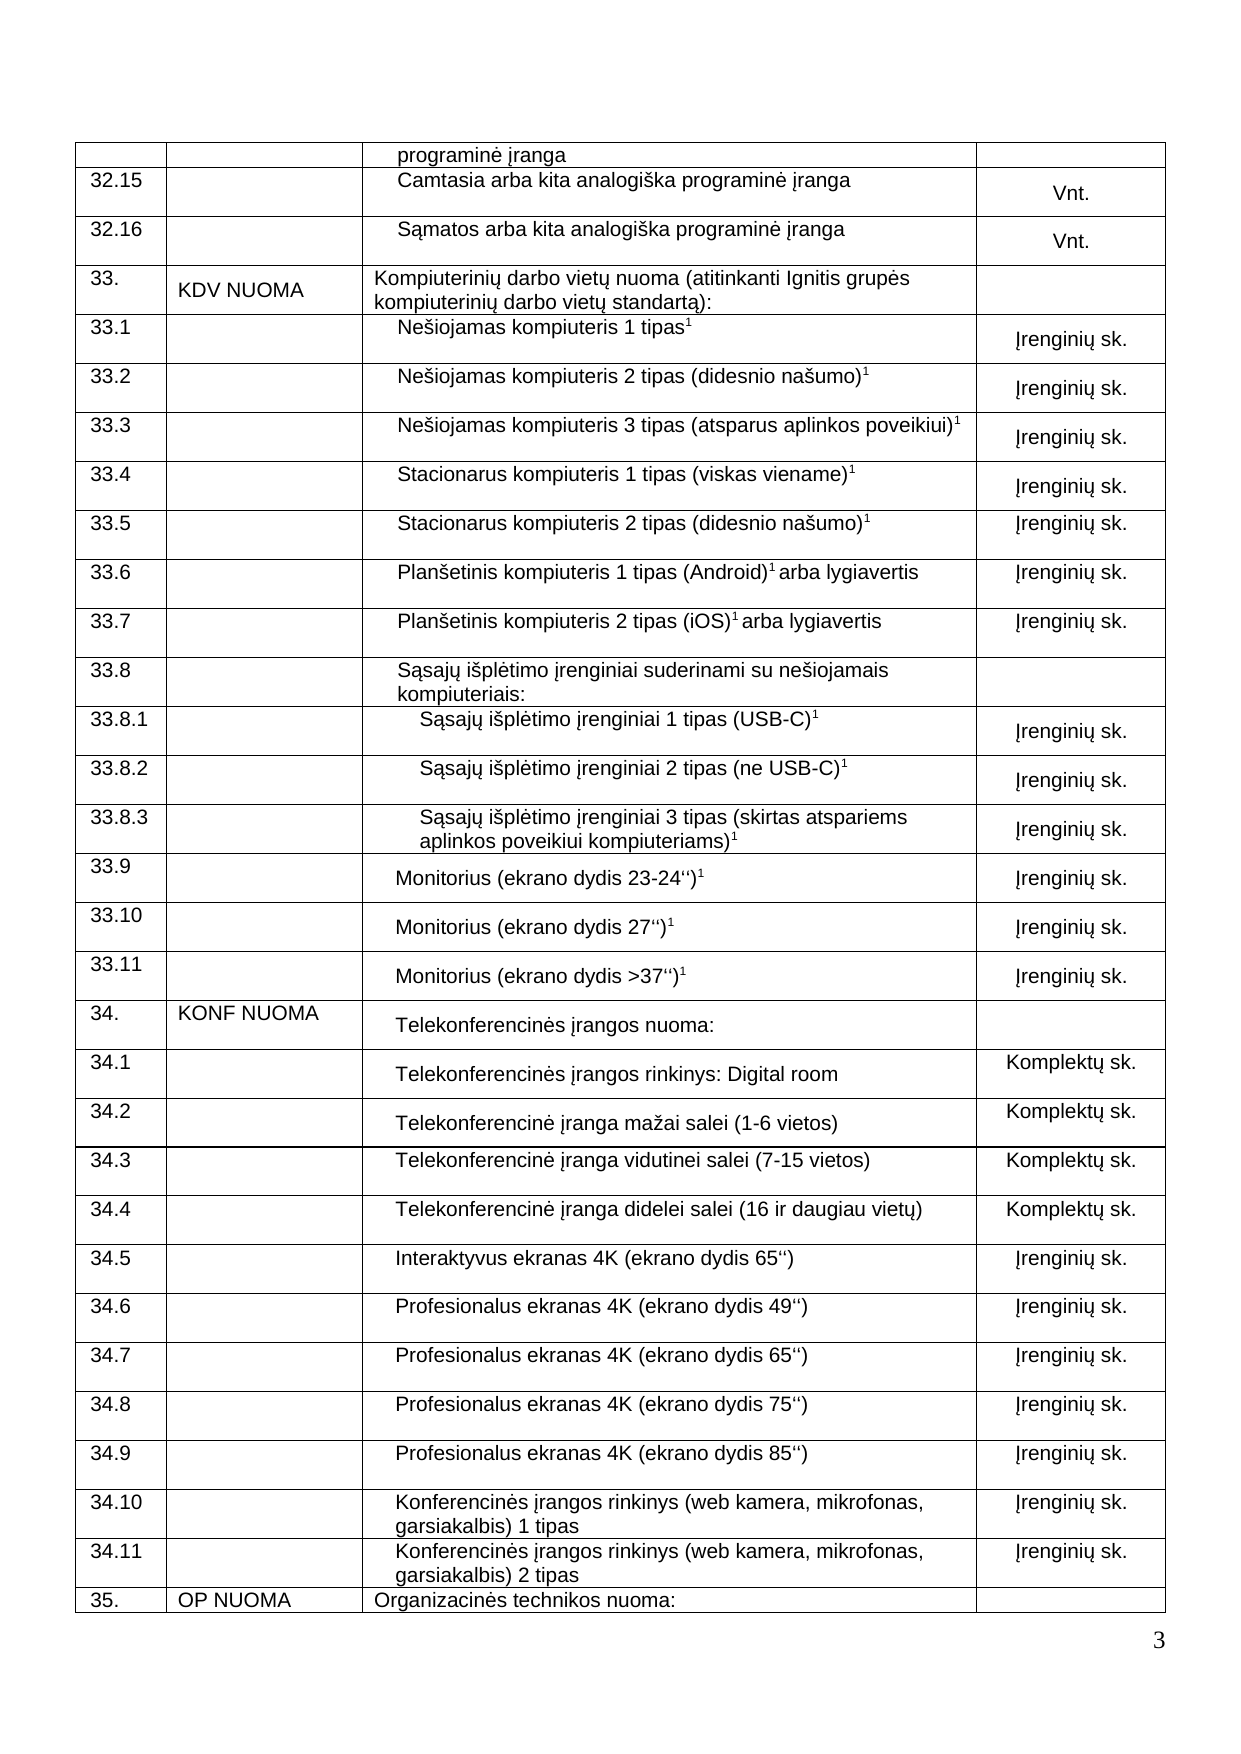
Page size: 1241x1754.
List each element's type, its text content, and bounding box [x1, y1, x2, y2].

table_cell [76, 609, 166, 657]
table_cell [167, 168, 362, 216]
table_cell [167, 658, 362, 706]
table_cell Monitorius (ekrano dydis >37‘‘)1 [363, 952, 976, 999]
table_cell [167, 805, 362, 853]
table_cell [76, 1588, 166, 1612]
table_cell [167, 1441, 362, 1489]
table_cell Telekonferencinės įrangos rinkinys: Digital room [363, 1050, 976, 1097]
table_cell Įrenginių sk. [977, 413, 1165, 461]
table_cell Vnt. [977, 168, 1165, 216]
table_cell [167, 462, 362, 510]
table_cell [76, 1392, 166, 1440]
table_cell [76, 1539, 166, 1587]
table_cell [167, 511, 362, 559]
table_cell Monitorius (ekrano dydis 27‘‘)1 [363, 903, 976, 951]
table_cell [76, 707, 166, 755]
table_cell Komplektų sk. [977, 1050, 1165, 1097]
table_cell [977, 266, 1165, 314]
table_cell [76, 658, 166, 706]
table_cell Stacionarus kompiuteris 2 tipas (didesnio našumo)1 [363, 511, 976, 559]
table_cell [76, 1148, 166, 1195]
table_cell [76, 1050, 166, 1097]
table_cell [167, 315, 362, 363]
table_cell Telekonferencinė įranga vidutinei salei (7-15 vietos) [363, 1148, 976, 1195]
table_cell [977, 1001, 1165, 1048]
table_cell [167, 609, 362, 657]
table_cell Įrenginių sk. [977, 1490, 1165, 1538]
table_cell [76, 854, 166, 902]
table_cell [76, 217, 166, 265]
table_cell [167, 1099, 362, 1146]
table_cell [167, 1490, 362, 1538]
table_cell Sąsajų išplėtimo įrenginiai 2 tipas (ne USB-C)1 [363, 756, 976, 804]
table_cell Sąmatos arba kita analogiška programinė įranga [363, 217, 976, 265]
table_cell Stacionarus kompiuteris 1 tipas (viskas viename)1 [363, 462, 976, 510]
table_cell [167, 854, 362, 902]
table_cell Įrenginių sk. [977, 1245, 1165, 1293]
table_cell [76, 511, 166, 559]
table_cell [167, 1392, 362, 1440]
table_cell Įrenginių sk. [977, 609, 1165, 657]
table_cell [167, 217, 362, 265]
table_cell [977, 1588, 1165, 1612]
table_cell Konferencinės įrangos rinkinys (web kamera, mikrofonas, garsiakalbis) 1 tipas [363, 1490, 976, 1538]
table_cell [76, 1001, 166, 1048]
table_cell Nešiojamas kompiuteris 1 tipas1 [363, 315, 976, 363]
table_cell [76, 1245, 166, 1293]
table_cell [76, 1490, 166, 1538]
table_cell Įrenginių sk. [977, 1343, 1165, 1391]
table_cell [76, 805, 166, 853]
table_cell [76, 1343, 166, 1391]
table_cell Įrenginių sk. [977, 1441, 1165, 1489]
table_cell [167, 560, 362, 608]
table_cell Interaktyvus ekranas 4K (ekrano dydis 65‘‘) [363, 1245, 976, 1293]
table_cell Įrenginių sk. [977, 315, 1165, 363]
table_cell Profesionalus ekranas 4K (ekrano dydis 75‘‘) [363, 1392, 976, 1440]
table_cell Profesionalus ekranas 4K (ekrano dydis 65‘‘) [363, 1343, 976, 1391]
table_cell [363, 1588, 976, 1612]
table_cell [167, 143, 362, 167]
table_cell Telekonferencinė įranga didelei salei (16 ir daugiau vietų) [363, 1196, 976, 1244]
table_cell [167, 1294, 362, 1342]
table_cell [76, 315, 166, 363]
table_cell [76, 952, 166, 999]
table_cell Komplektų sk. [977, 1148, 1165, 1195]
table_cell Monitorius (ekrano dydis 23-24‘‘)1 [363, 854, 976, 902]
table_cell [76, 1441, 166, 1489]
table_cell Įrenginių sk. [977, 854, 1165, 902]
table_cell [76, 1099, 166, 1146]
table_cell [167, 1050, 362, 1097]
table_cell [76, 1196, 166, 1244]
table_cell Įrenginių sk. [977, 1392, 1165, 1440]
table_cell [167, 1196, 362, 1244]
table_cell KDV NUOMA [167, 266, 362, 314]
table_cell Įrenginių sk. [977, 364, 1165, 412]
table_cell [76, 168, 166, 216]
table_cell OP NUOMA [167, 1588, 362, 1612]
table_cell [76, 462, 166, 510]
table_cell Įrenginių sk. [977, 511, 1165, 559]
table_cell Įrenginių sk. [977, 1539, 1165, 1587]
table_cell Sąsajų išplėtimo įrenginiai 1 tipas (USB-C)1 [363, 707, 976, 755]
table_cell Įrenginių sk. [977, 805, 1165, 853]
table_cell Sąsajų išplėtimo įrenginiai 3 tipas (skirtas atspariems aplinkos poveikiui kompiuteriams)1 [363, 805, 976, 853]
table_cell Komplektų sk. [977, 1099, 1165, 1146]
table_cell [167, 1148, 362, 1195]
table_cell Profesionalus ekranas 4K (ekrano dydis 49‘‘) [363, 1294, 976, 1342]
table_cell [76, 143, 166, 167]
table_cell Įrenginių sk. [977, 903, 1165, 951]
table_cell Įrenginių sk. [977, 756, 1165, 804]
table_cell [76, 903, 166, 951]
table_cell [167, 756, 362, 804]
table_cell Telekonferencinė įranga mažai salei (1-6 vietos) [363, 1099, 976, 1146]
table_cell Įrenginių sk. [977, 462, 1165, 510]
table_cell Komplektų sk. [977, 1196, 1165, 1244]
table_cell Įrenginių sk. [977, 707, 1165, 755]
table_cell [977, 658, 1165, 706]
table_cell Sąsajų išplėtimo įrenginiai suderinami su nešiojamais kompiuteriais: [363, 658, 976, 706]
table_cell [167, 1245, 362, 1293]
table_cell [167, 952, 362, 999]
table_cell [167, 364, 362, 412]
table_cell [76, 756, 166, 804]
table_cell [76, 266, 166, 314]
table_cell Įrenginių sk. [977, 1294, 1165, 1342]
table_cell Kompiuterinių darbo vietų nuoma (atitinkanti Ignitis grupės kompiuterinių darbo vietų standartą): [363, 266, 976, 314]
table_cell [363, 143, 976, 167]
table_cell Telekonferencinės įrangos nuoma: [363, 1001, 976, 1048]
table_cell Nešiojamas kompiuteris 2 tipas (didesnio našumo)1 [363, 364, 976, 412]
table_cell Vnt. [977, 143, 1165, 167]
table_cell [167, 707, 362, 755]
table_cell Įrenginių sk. [977, 560, 1165, 608]
table_cell Vnt. [977, 217, 1165, 265]
table_cell [76, 413, 166, 461]
table_cell [167, 413, 362, 461]
table_cell Planšetinis kompiuteris 1 tipas (Android)1 arba lygiavertis [363, 560, 976, 608]
table_cell [76, 364, 166, 412]
table_cell Nešiojamas kompiuteris 3 tipas (atsparus aplinkos poveikiui)1 [363, 413, 976, 461]
table_cell [76, 560, 166, 608]
table_cell Camtasia arba kita analogiška programinė įranga [363, 168, 976, 216]
table_cell Profesionalus ekranas 4K (ekrano dydis 85‘‘) [363, 1441, 976, 1489]
table_cell Konferencinės įrangos rinkinys (web kamera, mikrofonas, garsiakalbis) 2 tipas [363, 1539, 976, 1587]
table_cell [167, 1539, 362, 1587]
table_cell [76, 1294, 166, 1342]
table_cell Planšetinis kompiuteris 2 tipas (iOS)1 arba lygiavertis [363, 609, 976, 657]
table_cell KONF NUOMA [167, 1001, 362, 1048]
table_cell Įrenginių sk. [977, 952, 1165, 999]
table_cell [167, 1343, 362, 1391]
table_cell [167, 903, 362, 951]
